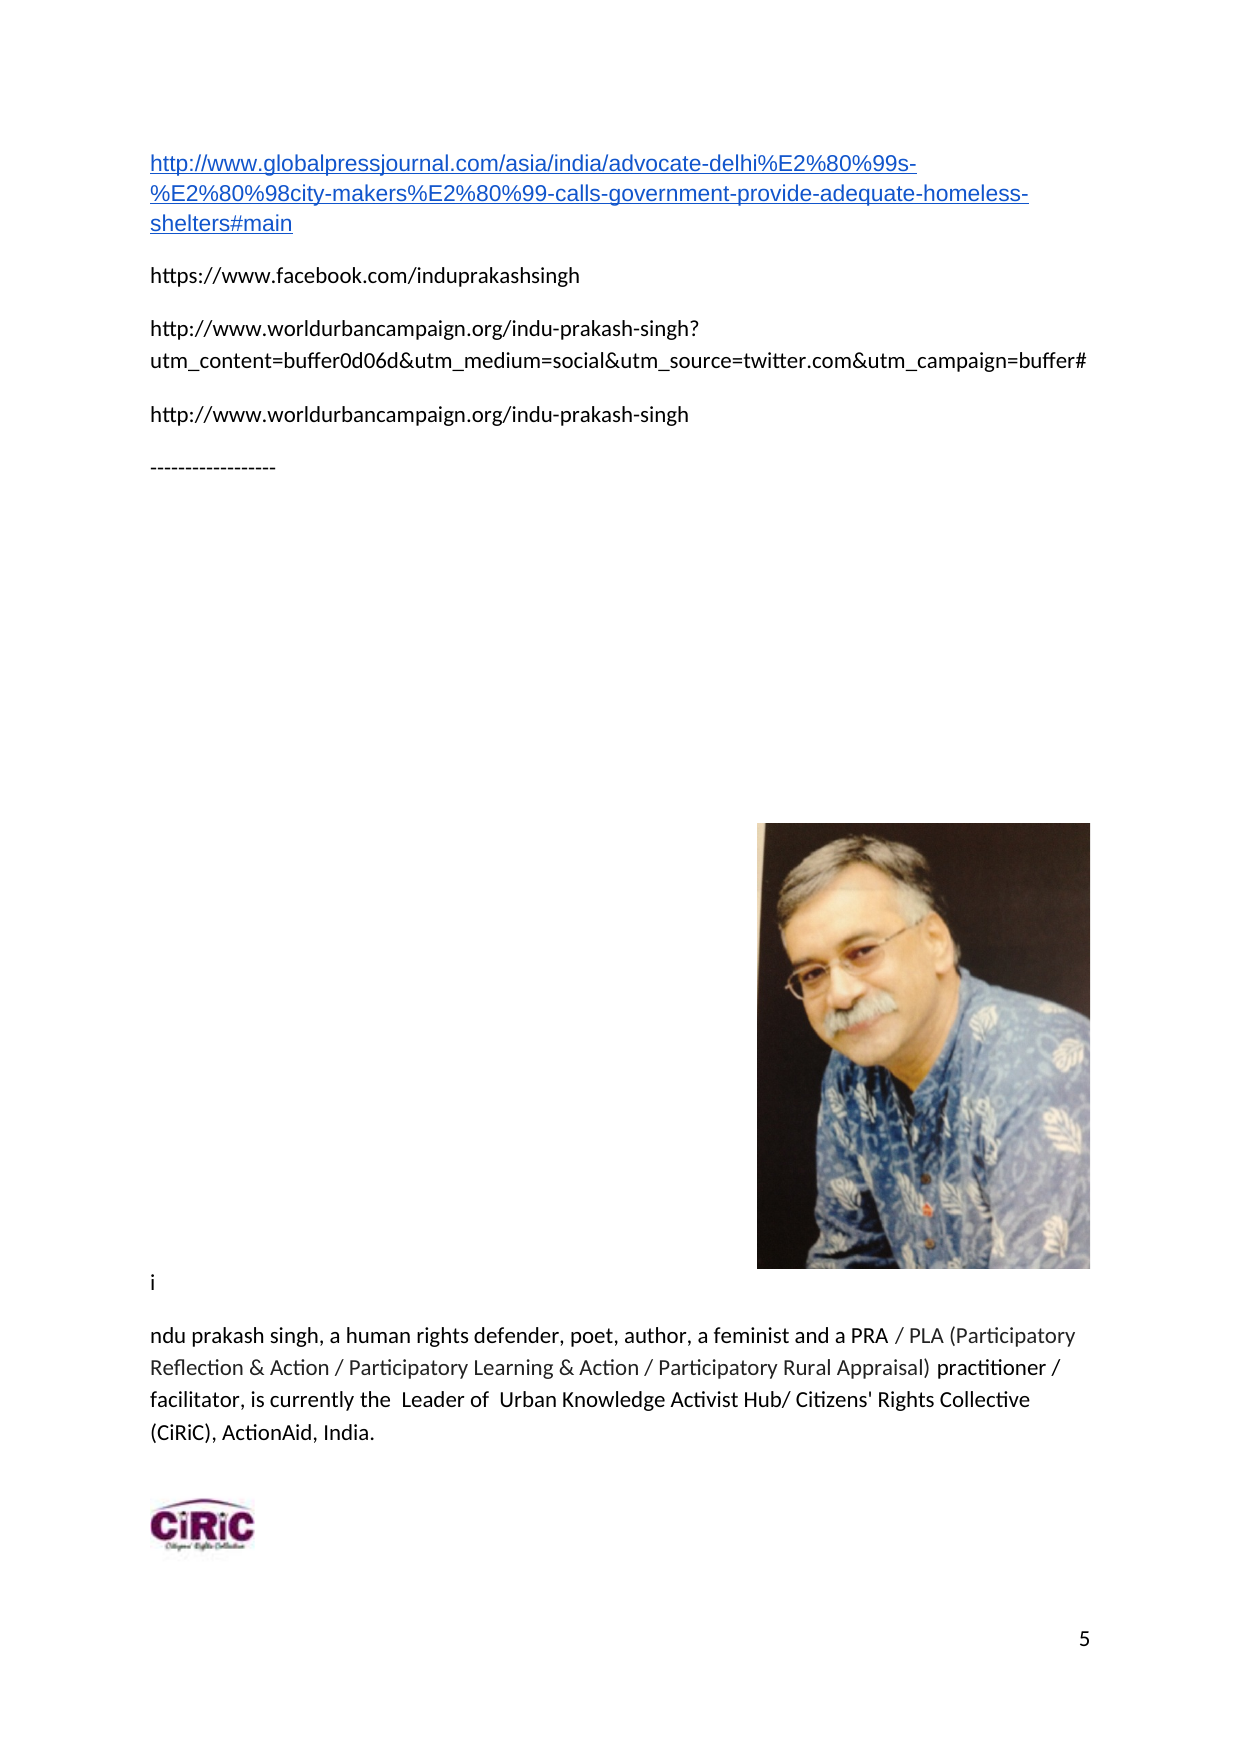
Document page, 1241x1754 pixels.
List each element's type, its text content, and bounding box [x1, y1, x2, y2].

text http://www.globalpressjournal.com/asia/india/advocate-delhi%E2%80%99s-%E2%80%98city-makers%E2%80%99-calls-government-provide-adequate-homeless-shelters#main [150, 150, 1090, 237]
text http://www.worldurbancampaign.org/indu-prakash-singh [150, 400, 1090, 428]
text ------------------ [150, 453, 1090, 481]
picture [150, 1475, 255, 1574]
text https://www.facebook.com/induprakashsingh [150, 261, 1090, 289]
text ndu prakash singh, a human rights defender, poet, author, a feminist and a PRA / PLA (Participatory Reflection & Action / Participatory Learning & Action / Participatory Rural Appraisal) practitioner / facilitator, is currently the Leader of Urban Knowledge Activist Hub/ Citizens' Rights Collective (CiRiC), ActionAid, India. [150, 1321, 1090, 1446]
text http://www.worldurbancampaign.org/indu-prakash-singh?utm_content=buffer0d06d&utm_medium=social&utm_source=twitter.com&utm_campaign=buffer# [150, 314, 1090, 375]
picture [757, 823, 1091, 1269]
